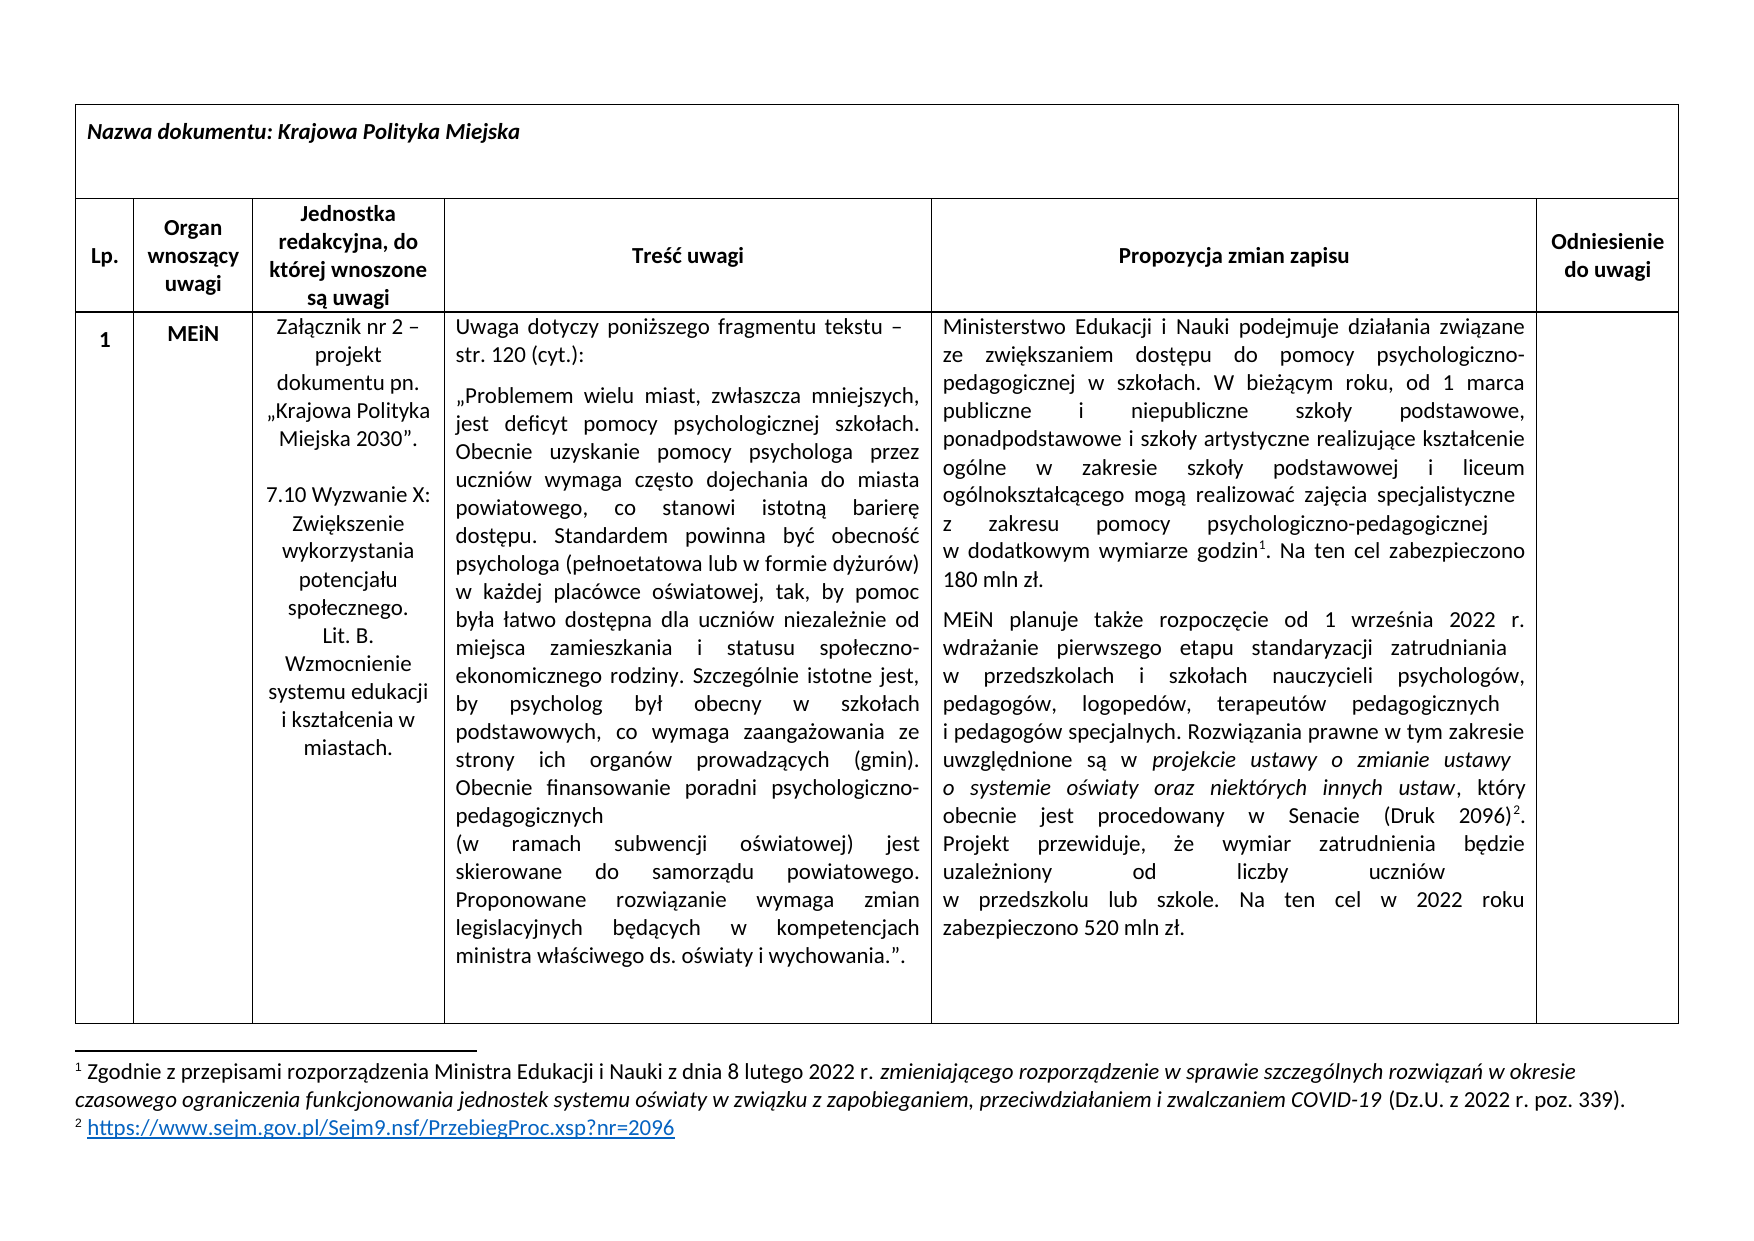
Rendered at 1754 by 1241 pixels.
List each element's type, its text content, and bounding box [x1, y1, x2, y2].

table_cell Organ wnoszący uwagi [134, 199, 252, 311]
table_cell Ministerstwo Edukacji i Nauki podejmuje działania związane ze zwiększaniem dostępu do pomocy psychologiczno-pedagogicznej w szkołach. W bieżącym roku, od 1 marca publiczne i niepubliczne szkoły podstawowe, ponadpodstawowe i szkoły artystyczne realizujące kształcenie ogólne w zakresie szkoły podstawowej i liceum ogólnokształcącego mogą realizować zajęcia specjalistyczne z zakresu pomocy psychologiczno-pedagogicznej w dodatkowym wymiarze godzin. Na ten cel zabezpieczono 180 mln zł. MEiN planuje także rozpoczęcie od 1 września 2022 r. wdrażanie pierwszego etapu standaryzacji zatrudniania w przedszkolach i szkołach nauczycieli psychologów, pedagogów, logopedów, terapeutów pedagogicznych i pedagogów specjalnych. Rozwiązania prawne w tym zakresie uwzględnione są w projekcie ustawy o zmianie ustawy o systemie oświaty oraz niektórych innych ustaw, który obecnie jest procedowany w Senacie (Druk 2096). Projekt przewiduje, że wymiar zatrudnienia będzie uzależniony od liczby uczniów w przedszkolu lub szkole. Na ten cel w 2022 roku zabezpieczono 520 mln zł. [932, 313, 1536, 1022]
table_header Nazwa dokumentu: Krajowa Polityka Miejska [76, 105, 1678, 198]
table_cell Jednostka redakcyjna, do której wnoszone są uwagi [253, 199, 444, 311]
table_cell Odniesienie do uwagi [1537, 199, 1678, 311]
table_cell 1 [76, 313, 133, 1022]
table_cell Propozycja zmian zapisu [932, 199, 1536, 311]
table_cell MEiN [134, 313, 252, 1022]
table_cell Treść uwagi [445, 199, 931, 311]
table_cell [1537, 313, 1678, 1022]
table_cell Uwaga dotyczy poniższego fragmentu tekstu – str. 120 (cyt.): „Problemem wielu miast, zwłaszcza mniejszych, jest deficyt pomocy psychologicznej szkołach. Obecnie uzyskanie pomocy psychologa przez uczniów wymaga często dojechania do miasta powiatowego, co stanowi istotną barierę dostępu. Standardem powinna być obecność psychologa (pełnoetatowa lub w formie dyżurów) w każdej placówce oświatowej, tak, by pomoc była łatwo dostępna dla uczniów niezależnie od miejsca zamieszkania i statusu społeczno-ekonomicznego rodziny. Szczególnie istotne jest, by psycholog był obecny w szkołach podstawowych, co wymaga zaangażowania ze strony ich organów prowadzących (gmin). Obecnie finansowanie poradni psychologiczno-pedagogicznych (w ramach subwencji oświatowej) jest skierowane do samorządu powiatowego. Proponowane rozwiązanie wymaga zmian legislacyjnych będących w kompetencjach ministra właściwego ds. oświaty i wychowania.”. [445, 313, 931, 1022]
table_cell Lp. [76, 199, 133, 311]
table_cell Załącznik nr 2 – projekt dokumentu pn. „Krajowa Polityka Miejska 2030”. 7.10 Wyzwanie X: Zwiększenie wykorzystania potencjału społecznego. Lit. B. Wzmocnienie systemu edukacji i kształcenia w miastach. [253, 313, 444, 1022]
